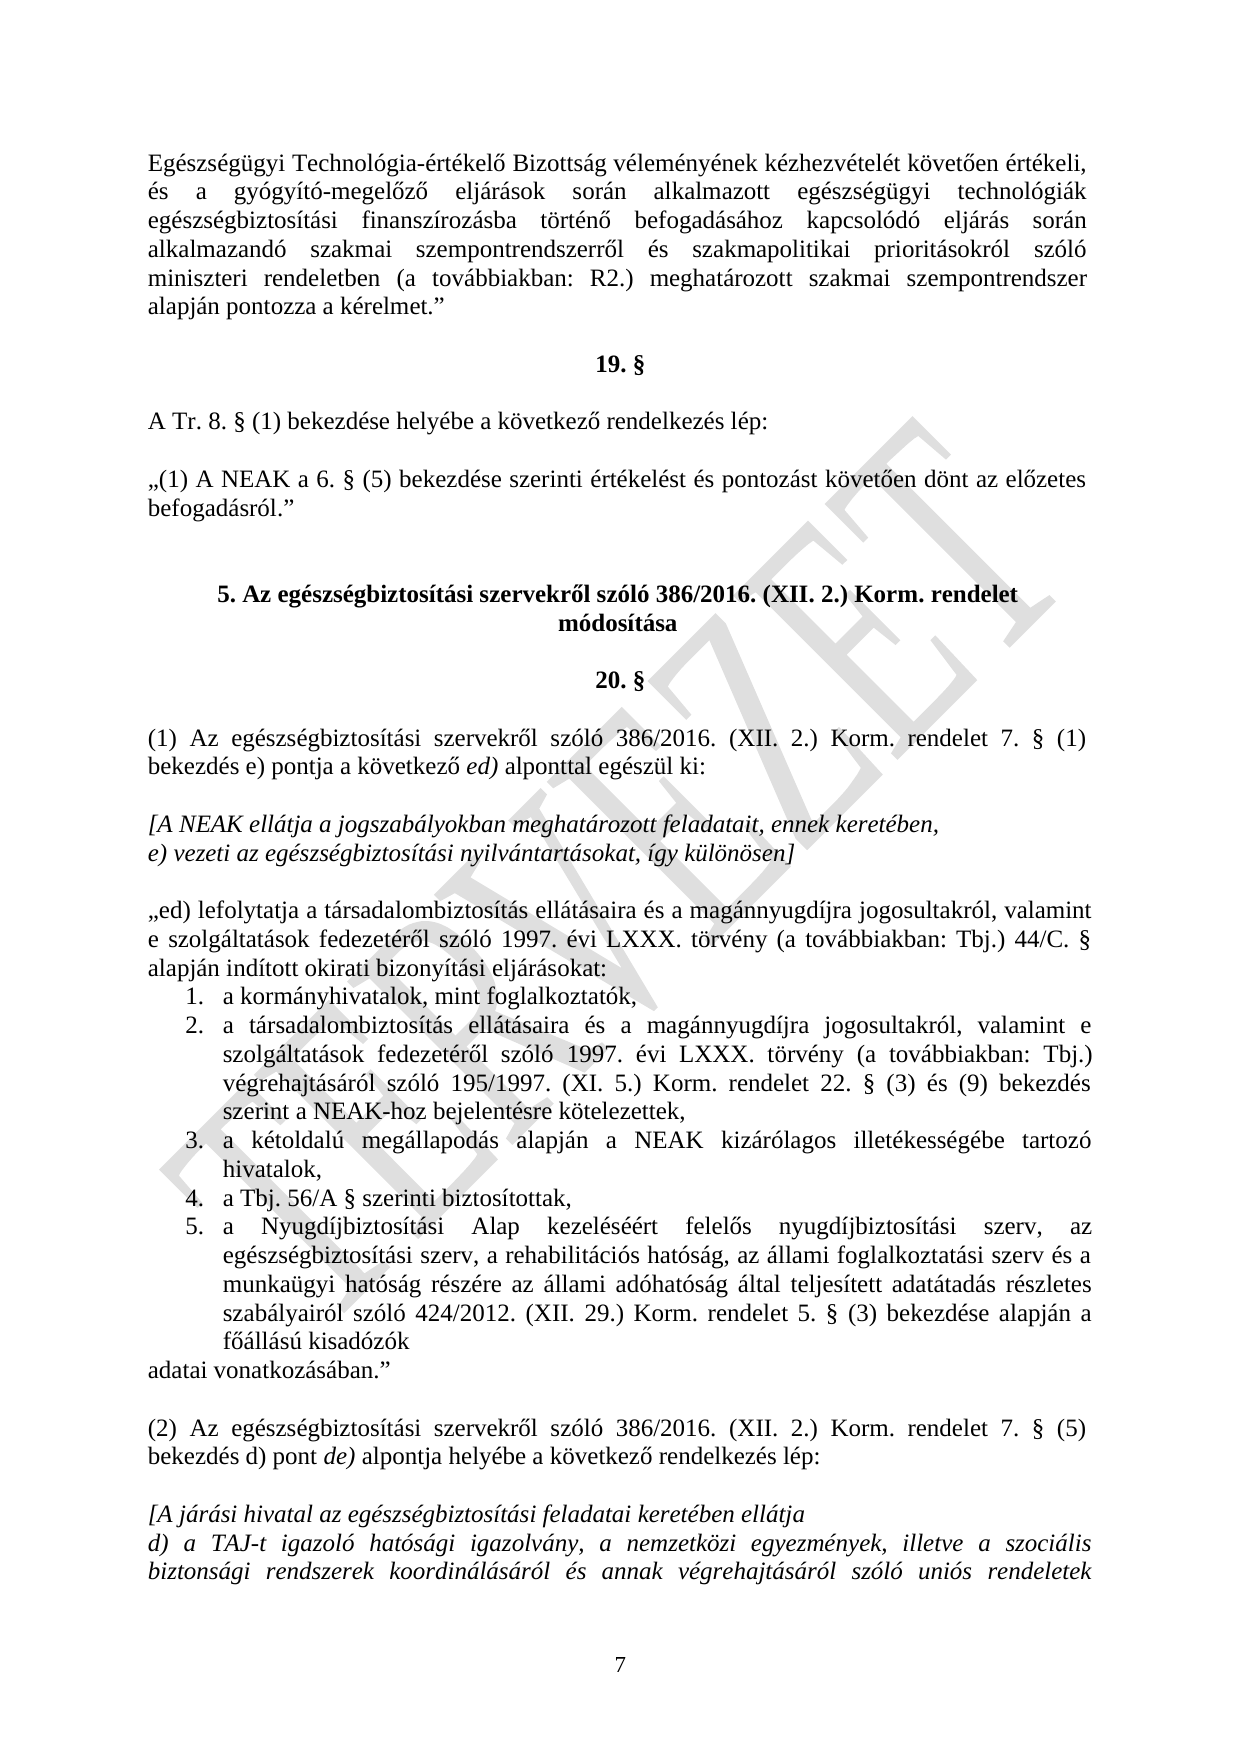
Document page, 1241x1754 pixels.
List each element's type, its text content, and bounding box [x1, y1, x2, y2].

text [148, 1528, 1092, 1585]
list a Tbj. 56/A § szerinti biztosítottak, [185, 1183, 1092, 1211]
text módosítása [148, 608, 1087, 636]
text [A NEAK ellátja a jogszabályokban meghatározott feladatait, ennek keretében, [148, 809, 1092, 838]
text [148, 148, 1087, 320]
text adatai vonatkozásában.” [148, 1355, 1092, 1384]
text 5. Az egészségbiztosítási szervekről szóló 386/2016. (XII. 2.) Korm. rendelet [148, 579, 1087, 608]
list a kormányhivatalok, mint foglalkoztatók, [185, 981, 1092, 1010]
text 19. § [148, 349, 1092, 378]
list a társadalombiztosítás ellátásaira és a magánnyugdíjra jogosultakról, valamint e szolgáltatások fedezetéről szóló 1997. évi LXXX. törvény (a továbbiakban: Tbj.) végrehajtásáról szóló 195/1997. (XI. 5.) Korm. rendelet 22. § (3) és (9) bekezdés szerint a NEAK-hoz bejelentésre kötelezettek, [185, 1010, 1092, 1125]
text „ed) lefolytatja a társadalombiztosítás ellátásaira és a magánnyugdíjra jogosultakról, valamint e szolgáltatások fedezetéről szóló 1997. évi LXXX. törvény (a továbbiakban: Tbj.) 44/C. § alapján indított okirati bizonyítási eljárásokat: [148, 895, 1092, 981]
text e) vezeti az egészségbiztosítási nyilvántartásokat, így különösen] [148, 838, 1092, 866]
text „(1) A NEAK a 6. § (5) bekezdése szerinti értékelést és pontozást követően dönt az előzetes befogadásról.” [148, 464, 1087, 521]
list a kétoldalú megállapodás alapján a NEAK kizárólagos illetékességébe tartozó hivatalok, [185, 1125, 1092, 1183]
text 20. § [148, 665, 1092, 694]
text [A járási hivatal az egészségbiztosítási feladatai keretében ellátja [148, 1499, 1092, 1528]
text (1) Az egészségbiztosítási szervekről szóló 386/2016. (XII. 2.) Korm. rendelet 7. § (1) bekezdés e) pontja a következő ed) alponttal egészül ki: [148, 723, 1087, 780]
text A Tr. 8. § (1) bekezdése helyébe a következő rendelkezés lép: [148, 406, 1087, 435]
text (2) Az egészségbiztosítási szervekről szóló 386/2016. (XII. 2.) Korm. rendelet 7. § (5) bekezdés d) pont de) alpontja helyébe a következő rendelkezés lép: [148, 1413, 1087, 1470]
list a Nyugdíjbiztosítási Alap kezeléséért felelős nyugdíjbiztosítási szerv, az egészségbiztosítási szerv, a rehabilitációs hatóság, az állami foglalkoztatási szerv és a munkaügyi hatóság részére az állami adóhatóság által teljesített adatátadás részletes szabályairól szóló 424/2012. (XII. 29.) Korm. rendelet 5. § (3) bekezdése alapján a főállású kisadózók [185, 1211, 1092, 1355]
